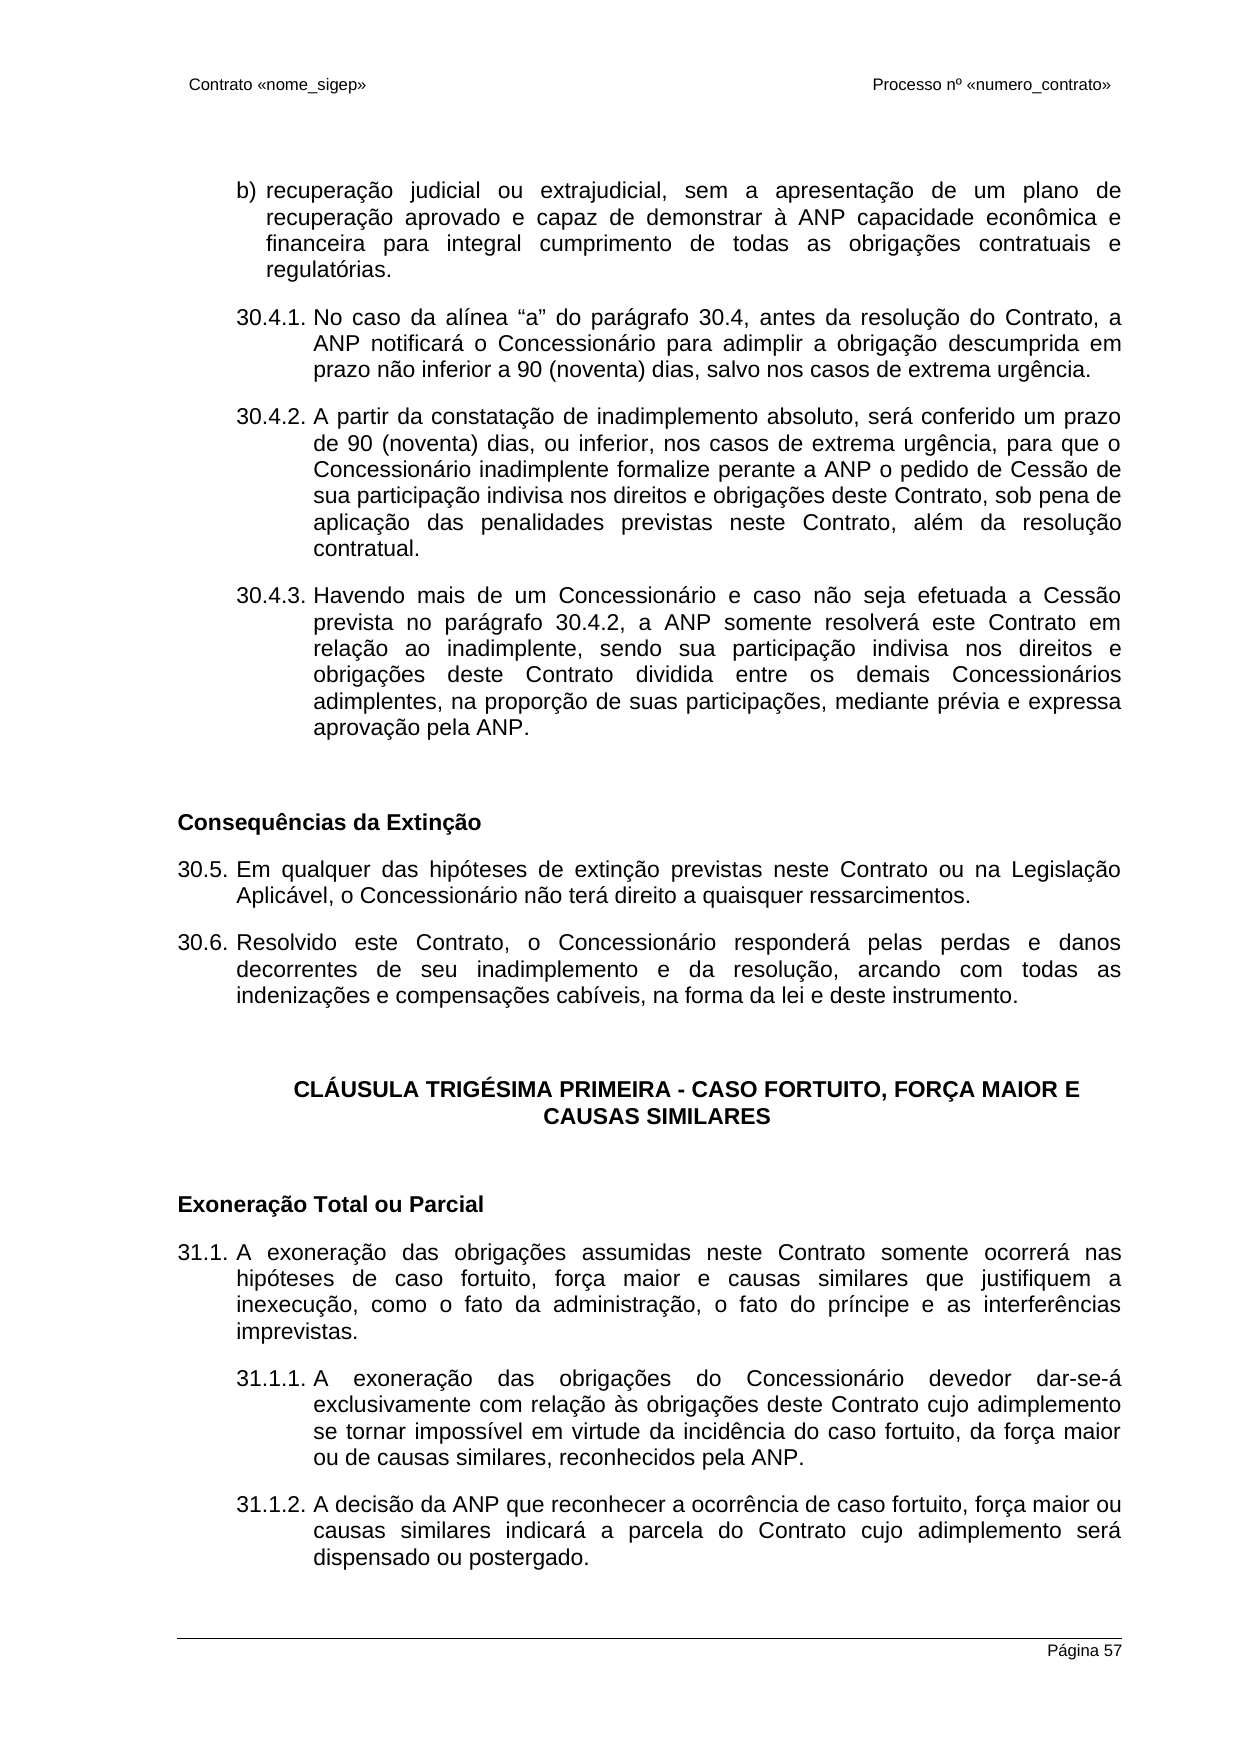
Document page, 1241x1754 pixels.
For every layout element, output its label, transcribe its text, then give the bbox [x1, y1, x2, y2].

list recuperação judicial ou extrajudicial, sem a apresentação de um plano de recuperação aprovado e capaz de demonstrar à ANP capacidade econômica e financeira para integral cumprimento de todas as obrigações contratuais e regulatórias. [236, 177, 1122, 283]
text Resolvido este Contrato, o Concessionário responderá pelas perdas e danos decorrentes de seu inadimplemento e da resolução, arcando com todas as indenizações e compensações cabíveis, na forma da lei e deste instrumento. [177, 929, 1122, 1008]
text A exoneração das obrigações assumidas neste Contrato somente ocorrerá nas hipóteses de caso fortuito, força maior e causas similares que justifiquem a inexecução, como o fato da administração, o fato do príncipe e as interferências imprevistas. [177, 1239, 1122, 1344]
text A partir da constatação de inadimplemento absoluto, será conferido um prazo de 90 (noventa) dias, ou inferior, nos casos de extrema urgência, para que o Concessionário inadimplente formalize perante a ANP o pedido de Cessão de sua participação indivisa nos direitos e obrigações deste Contrato, sob pena de aplicação das penalidades previstas neste Contrato, além da resolução contratual. [236, 403, 1122, 561]
text Em qualquer das hipóteses de extinção previstas neste Contrato ou na Legislação Aplicável, o Concessionário não terá direito a quaisquer ressarcimentos. [177, 856, 1122, 908]
text No caso da alínea “a” do parágrafo 30.4, antes da resolução do Contrato, a ANP notificará o Concessionário para adimplir a obrigação descumprida em prazo não inferior a 90 (noventa) dias, salvo nos casos de extrema urgência. [236, 303, 1122, 382]
text Cláusula Trigésima Primeira - caso fortuito, força maior e causas similares [177, 1076, 1122, 1129]
text A decisão da ANP que reconhecer a ocorrência de caso fortuito, força maior ou causas similares indicará a parcela do Contrato cujo adimplemento será dispensado ou postergado. [236, 1491, 1122, 1570]
text Havendo mais de um Concessionário e caso não seja efetuada a Cessão prevista no parágrafo 30.4.2, a ANP somente resolverá este Contrato em relação ao inadimplente, sendo sua participação indivisa nos direitos e obrigações deste Contrato dividida entre os demais Concessionários adimplentes, na proporção de suas participações, mediante prévia e expressa aprovação pela ANP. [236, 582, 1122, 740]
text Consequências da Extinção [177, 808, 1122, 835]
text Exoneração Total ou Parcial [177, 1191, 1122, 1218]
text A exoneração das obrigações do Concessionário devedor dar-se-á exclusivamente com relação às obrigações deste Contrato cujo adimplemento se tornar impossível em virtude da incidência do caso fortuito, da força maior ou de causas similares, reconhecidos pela ANP. [236, 1365, 1122, 1470]
